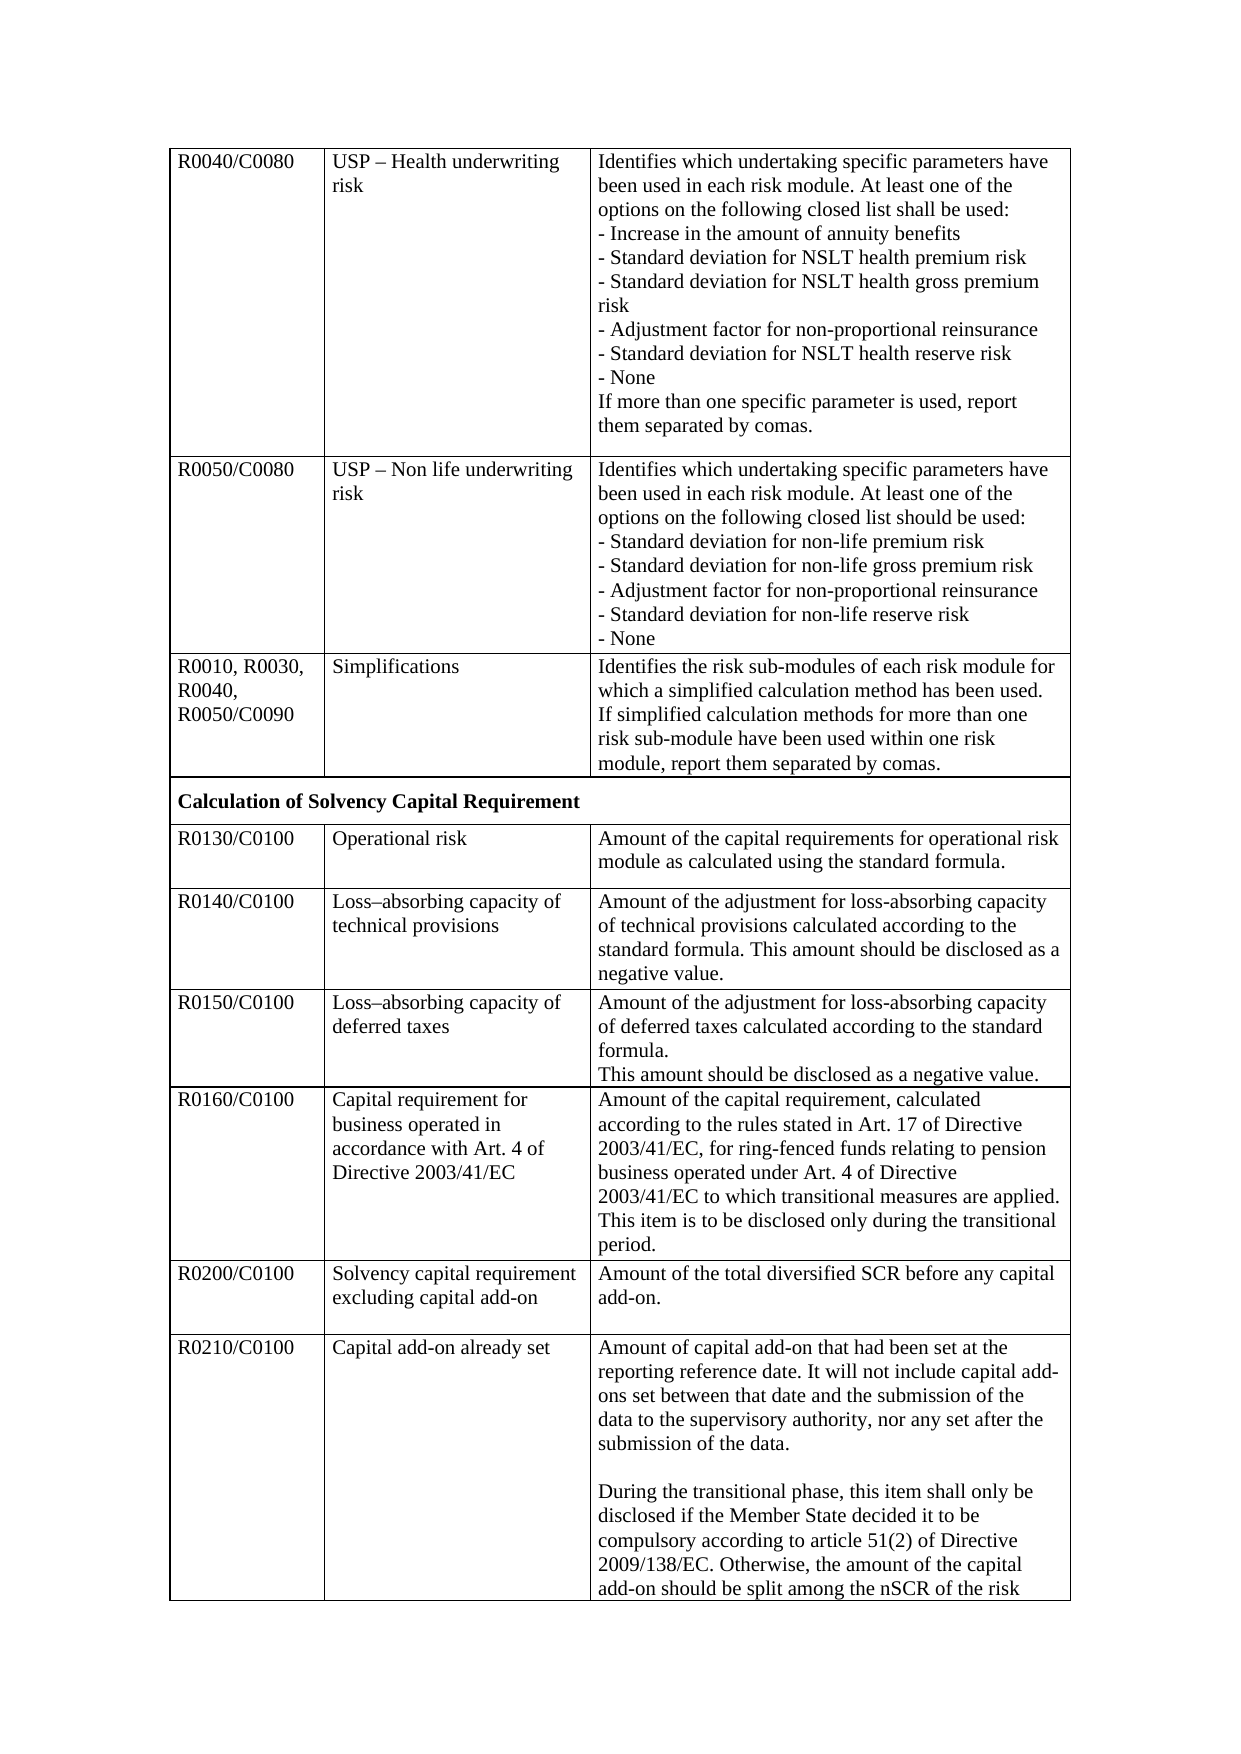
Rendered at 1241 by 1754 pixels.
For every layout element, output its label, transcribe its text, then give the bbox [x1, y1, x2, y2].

table_cell Amount of the capital requirement, calculated according to the rules stated in Art. 17 of Directive 2003/41/EC, for ring-fenced funds relating to pension business operated under Art. 4 of Directive 2003/41/EC to which transitional measures are applied. This item is to be disclosed only during the transitional period. [591, 1088, 1070, 1260]
table_cell Amount of the capital requirements for operational risk module as calculated using the standard formula. [591, 825, 1070, 888]
table_cell USP – Health underwriting risk [325, 149, 590, 456]
table_cell R0140/C0100 [171, 889, 324, 989]
table_cell R0210/C0100 [171, 1335, 324, 1600]
table_cell R0040/C0080 [171, 149, 324, 456]
table_cell Amount of the adjustment for loss-absorbing capacity of deferred taxes calculated according to the standard formula. This amount should be disclosed as a negative value. [591, 990, 1070, 1086]
table_cell R0010, R0030, R0040, R0050/C0090 [171, 654, 324, 776]
table_cell Calculation of Solvency Capital Requirement [171, 778, 1070, 824]
table_cell Simplifications [325, 654, 590, 776]
table_cell Capital requirement for business operated in accordance with Art. 4 of Directive 2003/41/EC [325, 1088, 590, 1260]
table_cell Amount of the total diversified SCR before any capital add-on. [591, 1261, 1070, 1334]
table_cell Loss–absorbing capacity of technical provisions [325, 889, 590, 989]
table_cell R0160/C0100 [171, 1088, 324, 1260]
table_cell Operational risk [325, 825, 590, 888]
table_cell Identifies which undertaking specific parameters have been used in each risk module. At least one of the options on the following closed list shall be used: - Increase in the amount of annuity benefits - Standard deviation for NSLT health premium risk - Standard deviation for NSLT health gross premium risk - Adjustment factor for non-proportional reinsurance - Standard deviation for NSLT health reserve risk - None If more than one specific parameter is used, report them separated by comas. [591, 149, 1070, 456]
table_cell Amount of the adjustment for loss-absorbing capacity of technical provisions calculated according to the standard formula. This amount should be disclosed as a negative value. [591, 889, 1070, 989]
table_cell Loss–absorbing capacity of deferred taxes [325, 990, 590, 1086]
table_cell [325, 1335, 590, 1600]
table_cell Solvency capital requirement excluding capital add-on [325, 1261, 590, 1334]
table_cell USP – Non life underwriting risk [325, 457, 590, 653]
table_cell R0130/C0100 [171, 825, 324, 888]
table_cell R0050/C0080 [171, 457, 324, 653]
table_cell R0150/C0100 [171, 990, 324, 1086]
table_cell Identifies the risk sub-modules of each risk module for which a simplified calculation method has been used. If simplified calculation methods for more than one risk sub-module have been used within one risk module, report them separated by comas. [591, 654, 1070, 776]
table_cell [591, 1335, 1070, 1600]
table_cell Identifies which undertaking specific parameters have been used in each risk module. At least one of the options on the following closed list should be used: - Standard deviation for non-life premium risk - Standard deviation for non-life gross premium risk - Adjustment factor for non-proportional reinsurance - Standard deviation for non-life reserve risk - None [591, 457, 1070, 653]
table_cell R0200/C0100 [171, 1261, 324, 1334]
